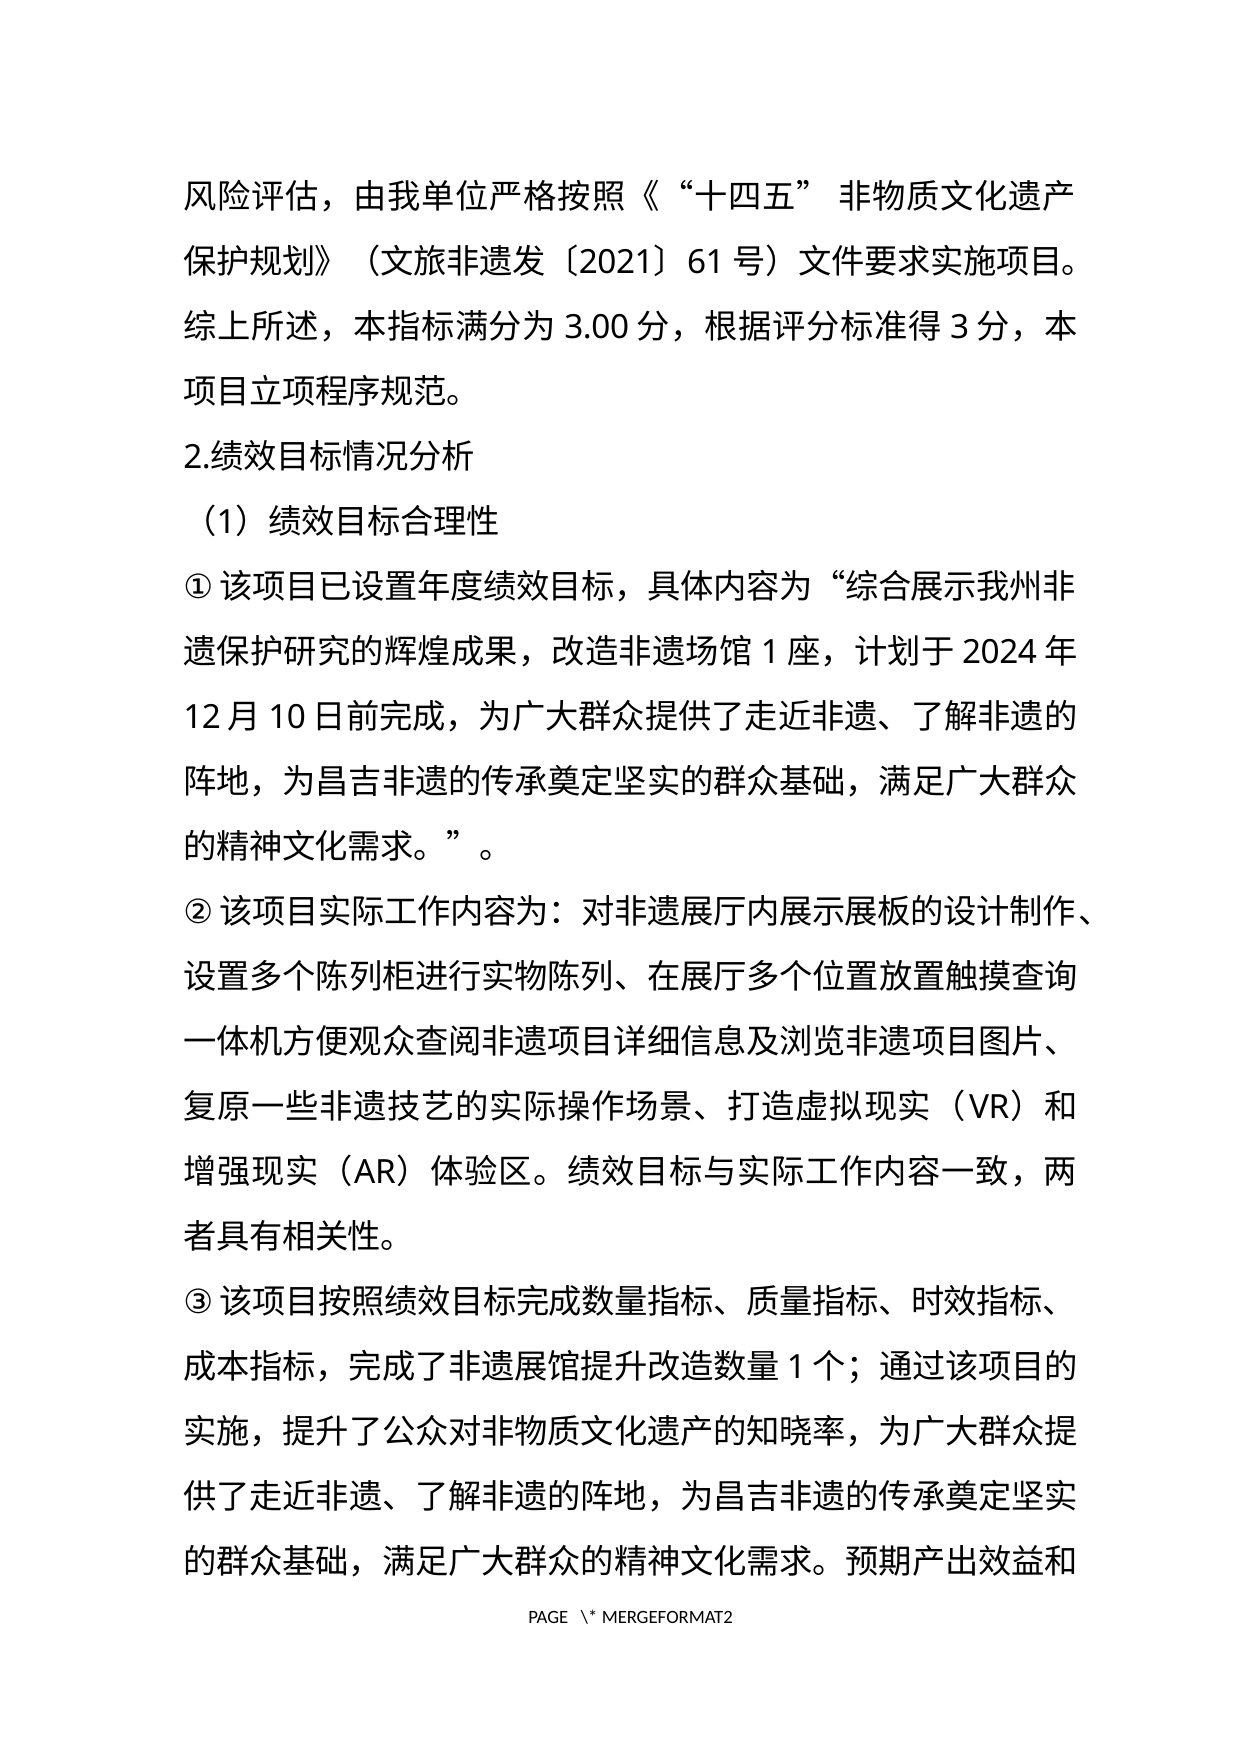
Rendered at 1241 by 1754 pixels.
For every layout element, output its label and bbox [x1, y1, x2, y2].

text [183, 162, 1078, 1592]
